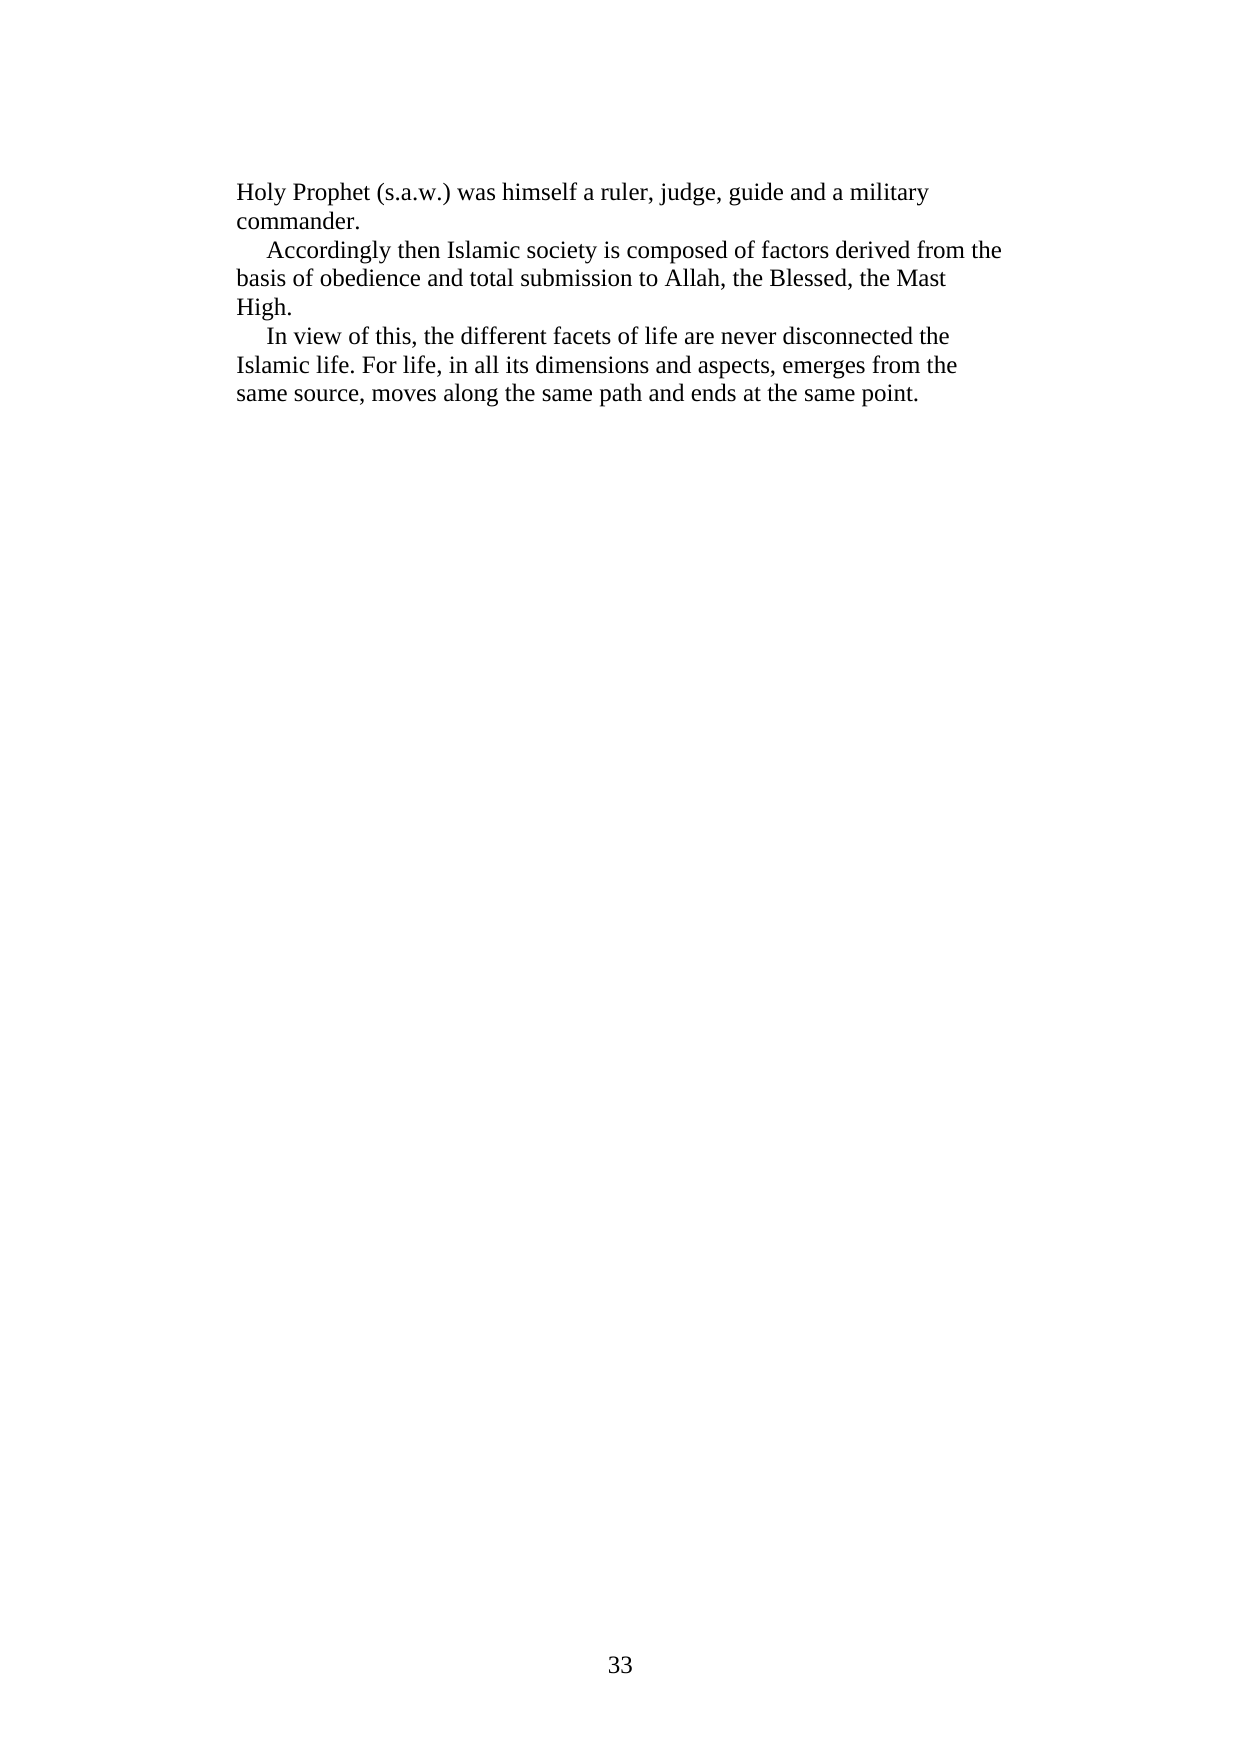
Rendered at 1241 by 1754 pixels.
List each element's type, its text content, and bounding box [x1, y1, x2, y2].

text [236, 177, 1004, 235]
text In view of this, the different facets of life are never disconnected the Islamic life. For life, in all its dimensions and aspects, emerges from the same source, moves along the same path and ends at the same point. [236, 321, 1004, 407]
text Accordingly then Islamic society is composed of factors derived from the basis of obedience and total submission to Allah, the Blessed, the Mast High. [236, 235, 1004, 321]
